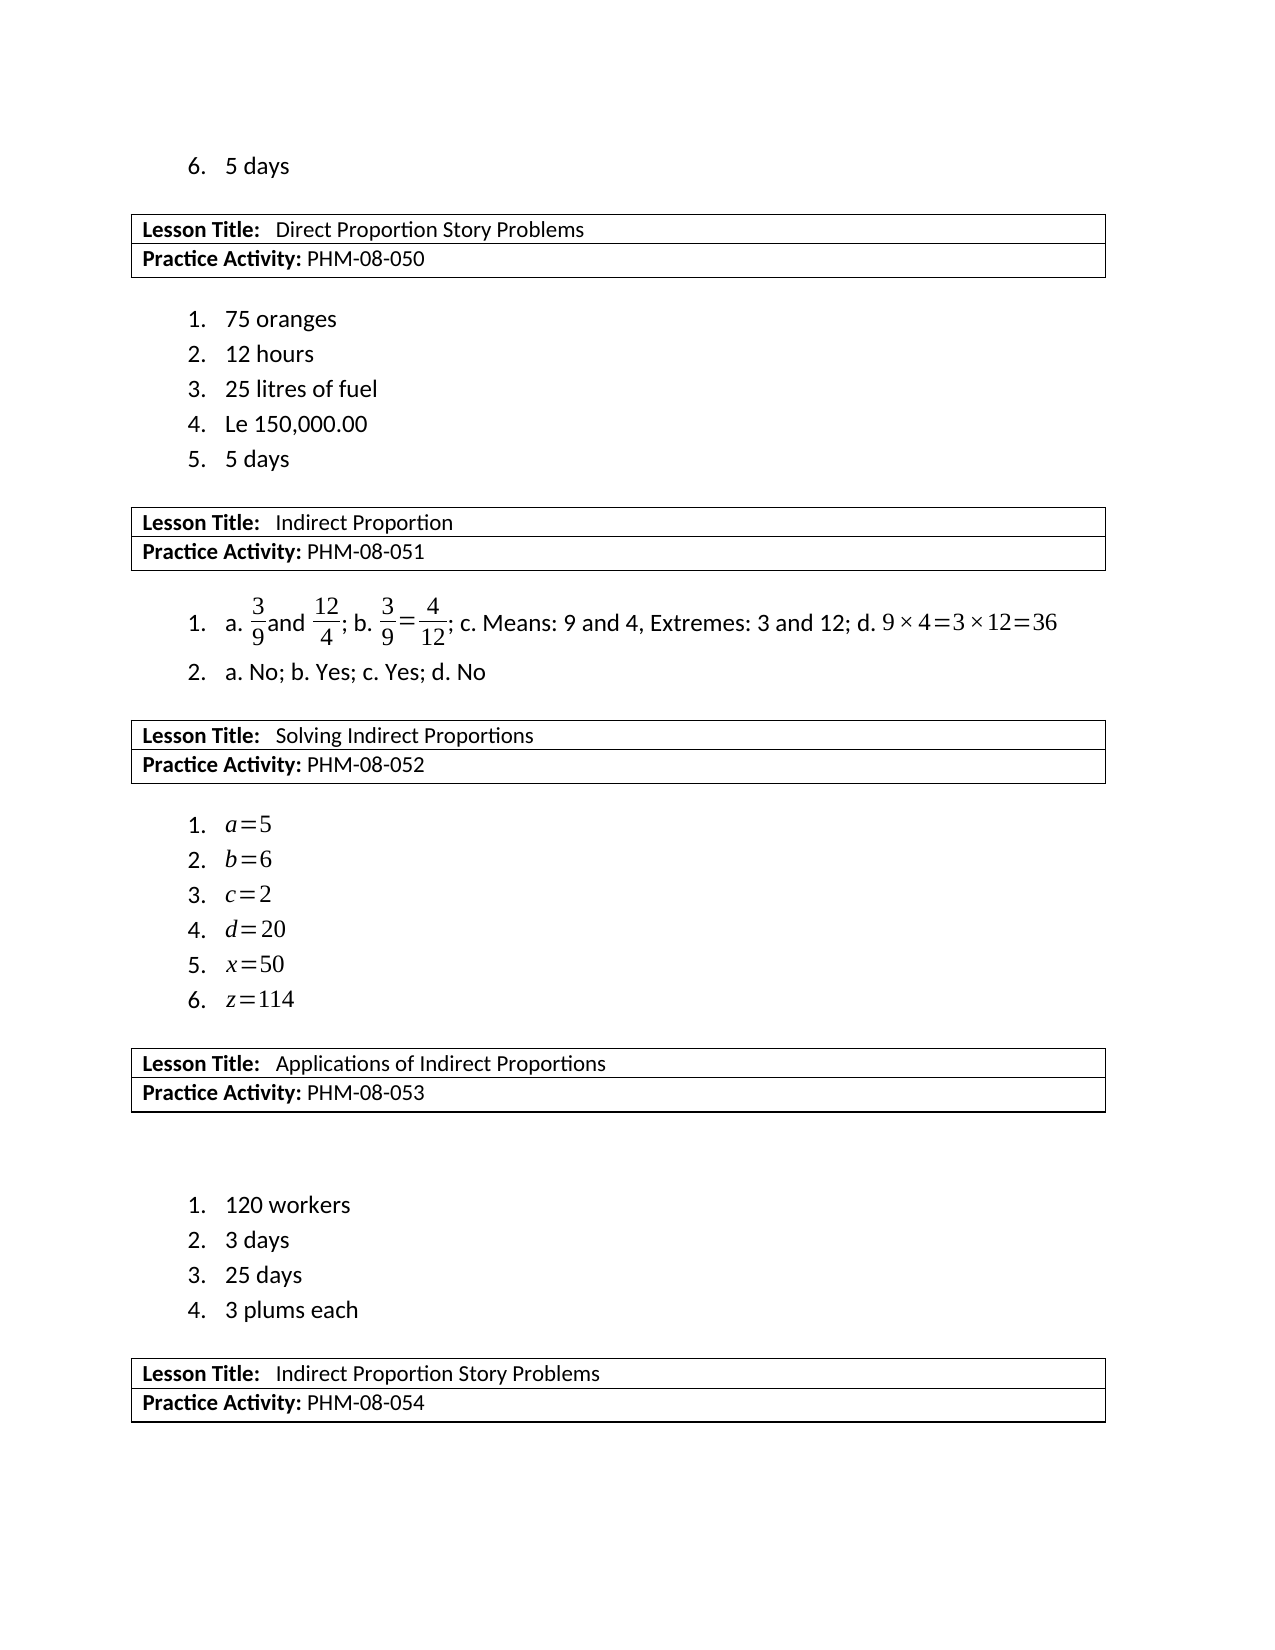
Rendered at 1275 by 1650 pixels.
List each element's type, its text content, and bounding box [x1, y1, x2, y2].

table_header Lesson Title: Indirect Proportion Story Problems [132, 1359, 1105, 1387]
list 3 days [187, 1225, 1125, 1255]
list 120 workers [187, 1190, 1125, 1220]
list 5 days [187, 443, 1125, 474]
table_cell Practice Activity: PHM-08-051 [132, 537, 1105, 570]
list 3 plums each [187, 1295, 1125, 1325]
table_cell Practice Activity: PHM-08-054 [132, 1389, 1105, 1421]
list 12 hours [187, 338, 1125, 369]
list 5 days [187, 150, 1125, 181]
list a. and ; b. ; c. Means: 9 and 4, Extremes: 3 and 12; d. [187, 564, 1125, 652]
table_header Lesson Title: Indirect Proportion [132, 508, 1105, 536]
list 25 litres of fuel [187, 373, 1125, 404]
table_header Lesson Title: Direct Proportion Story Problems [132, 215, 1105, 243]
table_cell Practice Activity: PHM-08-052 [132, 750, 1105, 783]
list a. No; b. Yes; c. Yes; d. No [187, 656, 1125, 687]
table_cell Practice Activity: PHM-08-050 [132, 244, 1105, 277]
table_cell Practice Activity: PHM-08-053 [132, 1078, 1105, 1111]
list 75 oranges [187, 253, 1125, 334]
list Le 150,000.00 [187, 408, 1125, 439]
table_header Lesson Title: Solving Indirect Proportions [132, 721, 1105, 749]
list 25 days [187, 1260, 1125, 1290]
table_header Lesson Title: Applications of Indirect Proportions [132, 1049, 1105, 1077]
